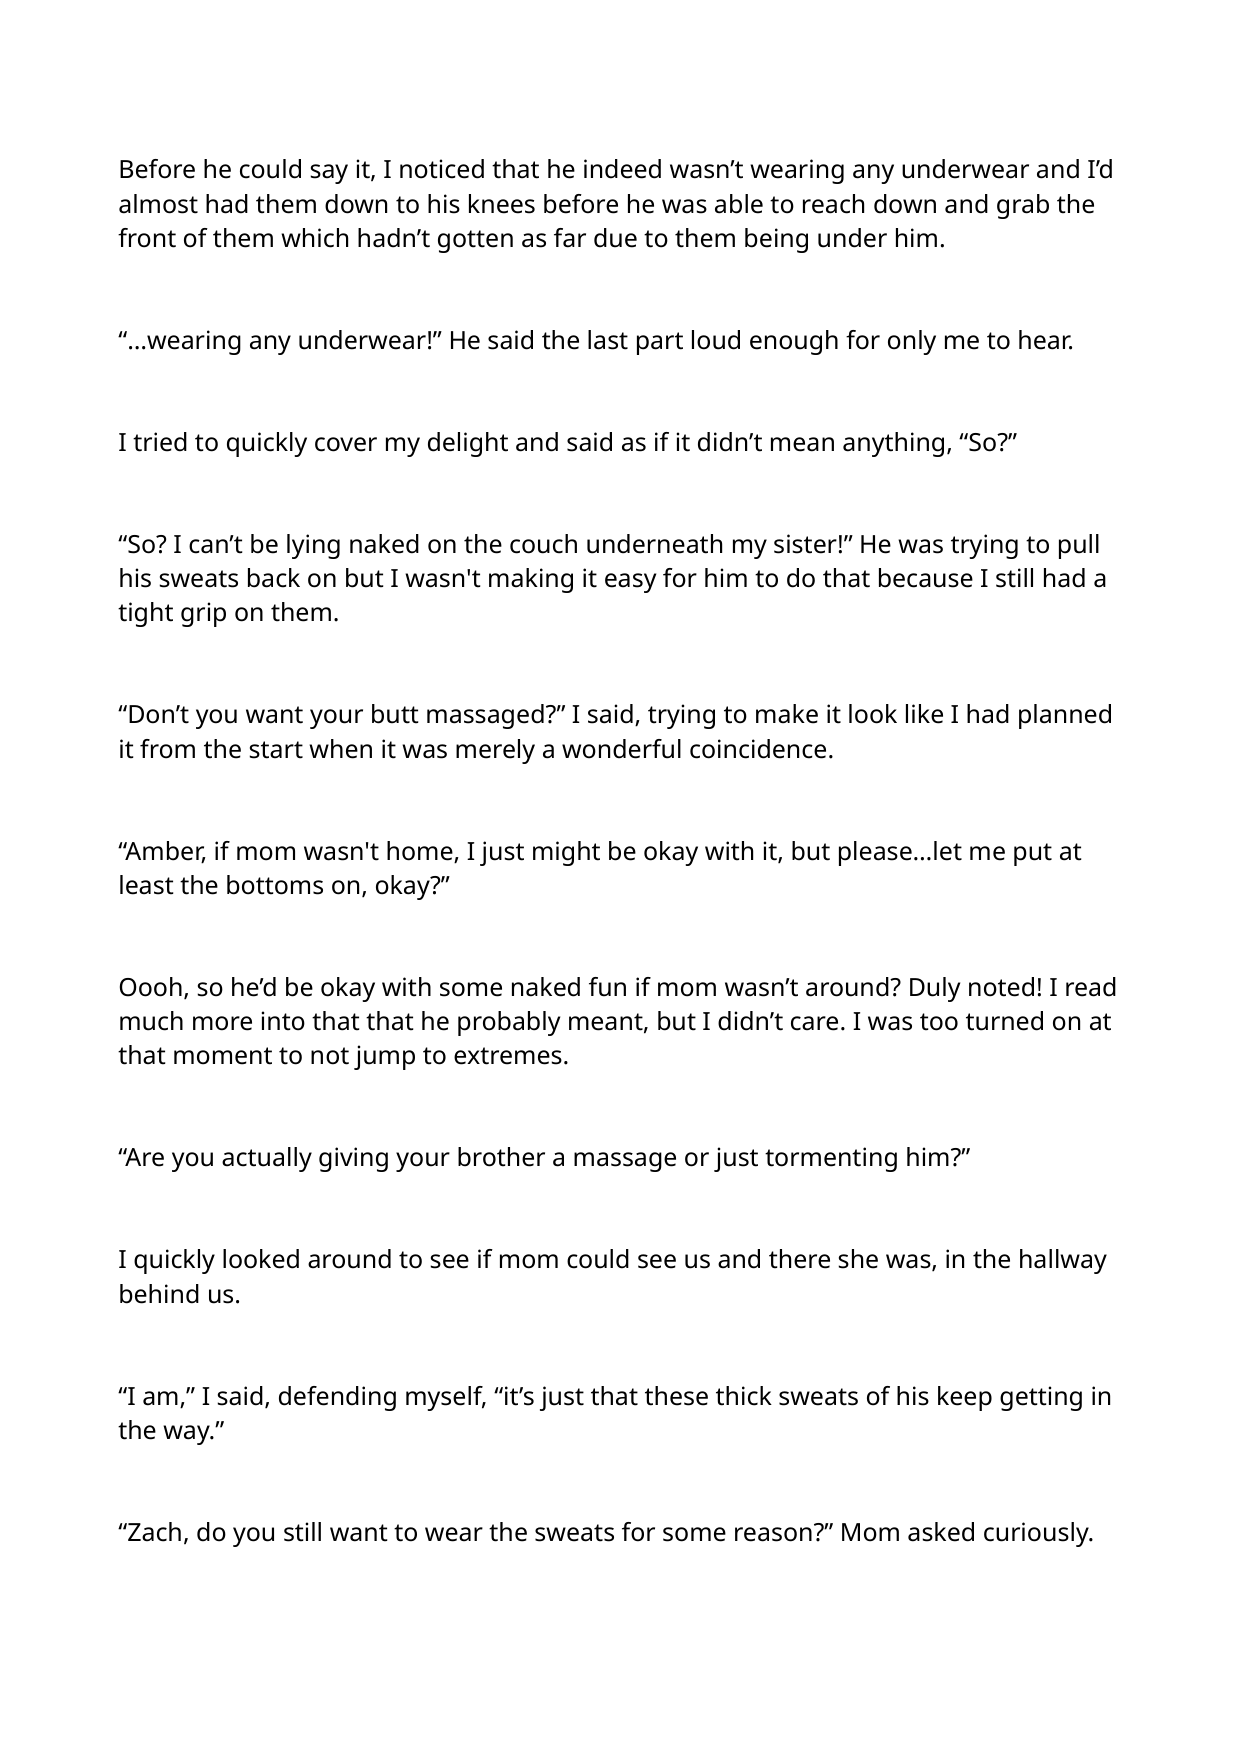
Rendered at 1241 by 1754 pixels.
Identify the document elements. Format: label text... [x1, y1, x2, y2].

text “Amber, if mom wasn't home, I just might be okay with it, but please…let me put at least the bottoms on, okay?” [118, 833, 1122, 902]
text “I am,” I said, defending myself, “it’s just that these thick sweats of his keep getting in the way.” [118, 1378, 1122, 1447]
text “So? I can’t be lying naked on the couch underneath my sister!” He was trying to pull his sweats back on but I wasn't making it easy for him to do that because I still had a tight grip on them. [118, 527, 1122, 629]
text “…wearing any underwear!” He said the last part loud enough for only me to hear. [118, 322, 1122, 357]
text “Zach, do you still want to wear the sweats for some reason?” Mom asked curiously. [118, 1515, 1122, 1549]
text Oooh, so he’d be okay with some naked fun if mom wasn’t around? Duly noted! I read much more into that that he probably meant, but I didn’t care. I was too turned on at that moment to not jump to extremes. [118, 970, 1122, 1072]
text “Are you actually giving your brother a massage or just tormenting him?” [118, 1140, 1122, 1174]
text Before he could say it, I noticed that he indeed wasn’t wearing any underwear and I’d almost had them down to his knees before he was able to reach down and grab the front of them which hadn’t gotten as far due to them being under him. [118, 152, 1122, 254]
text “Don’t you want your butt massaged?” I said, trying to make it look like I had planned it from the start when it was merely a wonderful coincidence. [118, 697, 1122, 765]
text I quickly looked around to see if mom could see us and there she was, in the hallway behind us. [118, 1242, 1122, 1310]
text I tried to quickly cover my delight and said as if it didn’t mean anything, “So?” [118, 425, 1122, 459]
